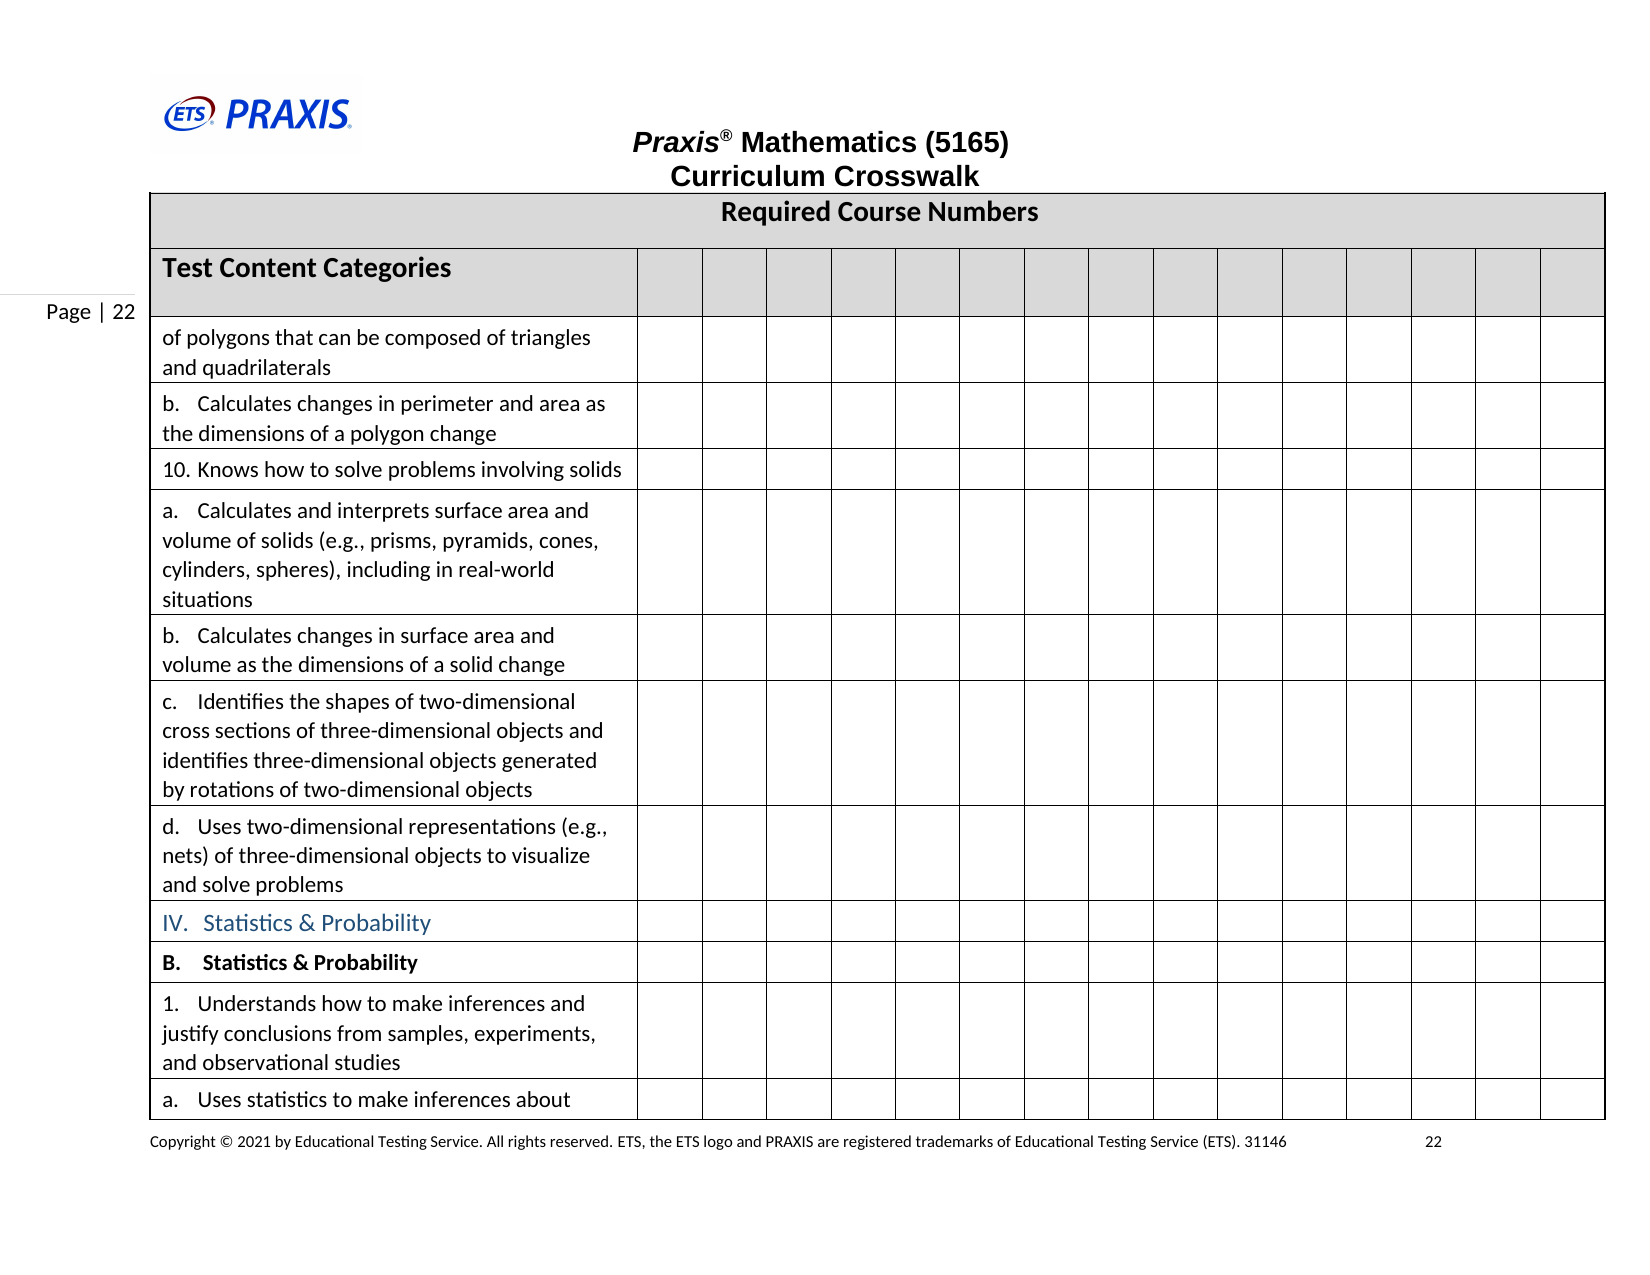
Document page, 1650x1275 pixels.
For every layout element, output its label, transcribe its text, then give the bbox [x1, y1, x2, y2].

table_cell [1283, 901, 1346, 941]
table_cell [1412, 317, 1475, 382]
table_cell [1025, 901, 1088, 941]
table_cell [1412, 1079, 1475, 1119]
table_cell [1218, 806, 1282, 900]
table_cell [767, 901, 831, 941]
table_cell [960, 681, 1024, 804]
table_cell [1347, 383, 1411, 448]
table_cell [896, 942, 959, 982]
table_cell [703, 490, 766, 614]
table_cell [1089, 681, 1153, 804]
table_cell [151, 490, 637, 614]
table_cell [1218, 249, 1282, 316]
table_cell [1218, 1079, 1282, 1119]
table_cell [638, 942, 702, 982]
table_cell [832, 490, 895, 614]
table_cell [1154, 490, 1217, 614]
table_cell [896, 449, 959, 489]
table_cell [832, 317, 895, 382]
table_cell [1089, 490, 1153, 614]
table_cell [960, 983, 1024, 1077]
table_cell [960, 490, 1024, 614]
picture [150, 75, 364, 153]
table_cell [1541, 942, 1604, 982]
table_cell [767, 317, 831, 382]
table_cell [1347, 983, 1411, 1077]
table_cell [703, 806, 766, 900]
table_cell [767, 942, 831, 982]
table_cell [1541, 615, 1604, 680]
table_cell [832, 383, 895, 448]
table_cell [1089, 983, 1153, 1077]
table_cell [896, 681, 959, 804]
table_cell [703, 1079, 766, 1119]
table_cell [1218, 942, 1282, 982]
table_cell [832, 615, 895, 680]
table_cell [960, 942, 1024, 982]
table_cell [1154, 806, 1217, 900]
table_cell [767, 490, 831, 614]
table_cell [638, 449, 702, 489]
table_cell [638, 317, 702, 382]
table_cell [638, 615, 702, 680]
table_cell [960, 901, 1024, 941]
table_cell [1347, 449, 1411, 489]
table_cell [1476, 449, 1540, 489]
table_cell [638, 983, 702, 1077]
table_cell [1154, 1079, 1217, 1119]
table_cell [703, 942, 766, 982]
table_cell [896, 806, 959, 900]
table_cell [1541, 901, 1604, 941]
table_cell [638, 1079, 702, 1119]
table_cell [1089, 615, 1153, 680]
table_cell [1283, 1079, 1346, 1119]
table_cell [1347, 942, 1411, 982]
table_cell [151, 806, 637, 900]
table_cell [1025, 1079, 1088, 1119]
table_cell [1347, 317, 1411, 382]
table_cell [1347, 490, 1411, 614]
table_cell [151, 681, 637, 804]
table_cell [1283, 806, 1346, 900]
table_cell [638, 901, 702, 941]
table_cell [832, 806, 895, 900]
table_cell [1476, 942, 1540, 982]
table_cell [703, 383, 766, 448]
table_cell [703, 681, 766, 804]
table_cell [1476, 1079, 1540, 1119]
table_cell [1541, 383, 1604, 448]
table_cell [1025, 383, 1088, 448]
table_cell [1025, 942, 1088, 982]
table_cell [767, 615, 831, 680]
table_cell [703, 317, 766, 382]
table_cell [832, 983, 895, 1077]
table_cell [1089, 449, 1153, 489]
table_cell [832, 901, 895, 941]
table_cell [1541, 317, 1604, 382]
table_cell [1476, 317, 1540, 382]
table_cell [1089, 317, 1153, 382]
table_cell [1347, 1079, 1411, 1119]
table_cell Test Content Categories [151, 249, 637, 316]
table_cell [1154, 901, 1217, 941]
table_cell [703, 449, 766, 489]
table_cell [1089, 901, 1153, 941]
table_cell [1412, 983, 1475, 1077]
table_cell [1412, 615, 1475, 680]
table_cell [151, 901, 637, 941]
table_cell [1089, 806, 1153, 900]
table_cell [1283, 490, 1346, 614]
table_cell [896, 249, 959, 316]
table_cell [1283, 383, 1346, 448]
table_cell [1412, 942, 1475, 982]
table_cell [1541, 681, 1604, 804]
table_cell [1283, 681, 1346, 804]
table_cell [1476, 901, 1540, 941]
table_header Required Course Numbers [151, 194, 1604, 248]
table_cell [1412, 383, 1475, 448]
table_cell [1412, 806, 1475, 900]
table_cell [1541, 249, 1604, 316]
table_cell [1089, 249, 1153, 316]
table_cell [703, 249, 766, 316]
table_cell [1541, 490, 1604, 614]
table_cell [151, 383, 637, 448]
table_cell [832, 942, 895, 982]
table_cell [638, 249, 702, 316]
table_cell [1283, 249, 1346, 316]
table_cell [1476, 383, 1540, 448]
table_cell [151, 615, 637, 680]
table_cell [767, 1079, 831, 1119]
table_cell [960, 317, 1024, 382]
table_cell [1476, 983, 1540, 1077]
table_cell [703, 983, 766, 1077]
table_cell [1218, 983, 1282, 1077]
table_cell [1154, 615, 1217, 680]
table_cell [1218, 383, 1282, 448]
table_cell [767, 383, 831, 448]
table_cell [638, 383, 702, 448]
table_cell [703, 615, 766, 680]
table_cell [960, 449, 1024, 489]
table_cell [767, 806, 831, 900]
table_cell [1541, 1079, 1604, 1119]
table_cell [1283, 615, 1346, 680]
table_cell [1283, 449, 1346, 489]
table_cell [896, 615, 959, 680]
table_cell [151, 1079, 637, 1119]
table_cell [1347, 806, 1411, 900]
table_cell [1476, 249, 1540, 316]
table_cell [832, 249, 895, 316]
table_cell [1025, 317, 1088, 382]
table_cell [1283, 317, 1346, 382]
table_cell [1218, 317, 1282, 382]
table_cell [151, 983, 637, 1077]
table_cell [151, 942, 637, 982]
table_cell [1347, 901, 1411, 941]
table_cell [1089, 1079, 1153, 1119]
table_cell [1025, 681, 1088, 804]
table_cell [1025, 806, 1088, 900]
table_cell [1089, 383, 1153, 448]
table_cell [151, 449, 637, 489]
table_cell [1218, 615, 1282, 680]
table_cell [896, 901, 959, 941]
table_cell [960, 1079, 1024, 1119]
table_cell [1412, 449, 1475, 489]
table_cell [960, 249, 1024, 316]
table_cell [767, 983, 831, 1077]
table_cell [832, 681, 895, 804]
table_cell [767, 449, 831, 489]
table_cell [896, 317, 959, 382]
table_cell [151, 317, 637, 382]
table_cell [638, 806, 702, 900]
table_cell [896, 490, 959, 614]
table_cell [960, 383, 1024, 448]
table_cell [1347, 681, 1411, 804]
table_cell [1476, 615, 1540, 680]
table_cell [1025, 249, 1088, 316]
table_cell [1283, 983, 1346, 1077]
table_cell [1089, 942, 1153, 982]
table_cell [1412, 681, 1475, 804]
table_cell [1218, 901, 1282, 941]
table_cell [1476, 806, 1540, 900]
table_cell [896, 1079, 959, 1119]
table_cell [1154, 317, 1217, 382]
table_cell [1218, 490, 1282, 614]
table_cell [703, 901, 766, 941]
table_cell [767, 249, 831, 316]
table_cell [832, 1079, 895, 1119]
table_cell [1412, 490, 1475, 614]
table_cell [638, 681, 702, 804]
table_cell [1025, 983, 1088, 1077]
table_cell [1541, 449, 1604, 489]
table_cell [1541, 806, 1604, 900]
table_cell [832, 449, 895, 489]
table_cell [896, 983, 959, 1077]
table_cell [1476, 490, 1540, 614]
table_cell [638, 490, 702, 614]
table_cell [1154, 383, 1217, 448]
table_cell [1412, 249, 1475, 316]
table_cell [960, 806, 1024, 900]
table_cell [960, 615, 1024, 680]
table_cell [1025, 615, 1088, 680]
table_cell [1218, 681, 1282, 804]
table_cell [1347, 249, 1411, 316]
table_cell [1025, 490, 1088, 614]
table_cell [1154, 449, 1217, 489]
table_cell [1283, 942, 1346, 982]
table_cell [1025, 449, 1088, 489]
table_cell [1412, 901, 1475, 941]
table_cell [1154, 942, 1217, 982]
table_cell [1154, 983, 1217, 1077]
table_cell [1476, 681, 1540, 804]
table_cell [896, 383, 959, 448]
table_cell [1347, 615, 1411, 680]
table_cell [1154, 249, 1217, 316]
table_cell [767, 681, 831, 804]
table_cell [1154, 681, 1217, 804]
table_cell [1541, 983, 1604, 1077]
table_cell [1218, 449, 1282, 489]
